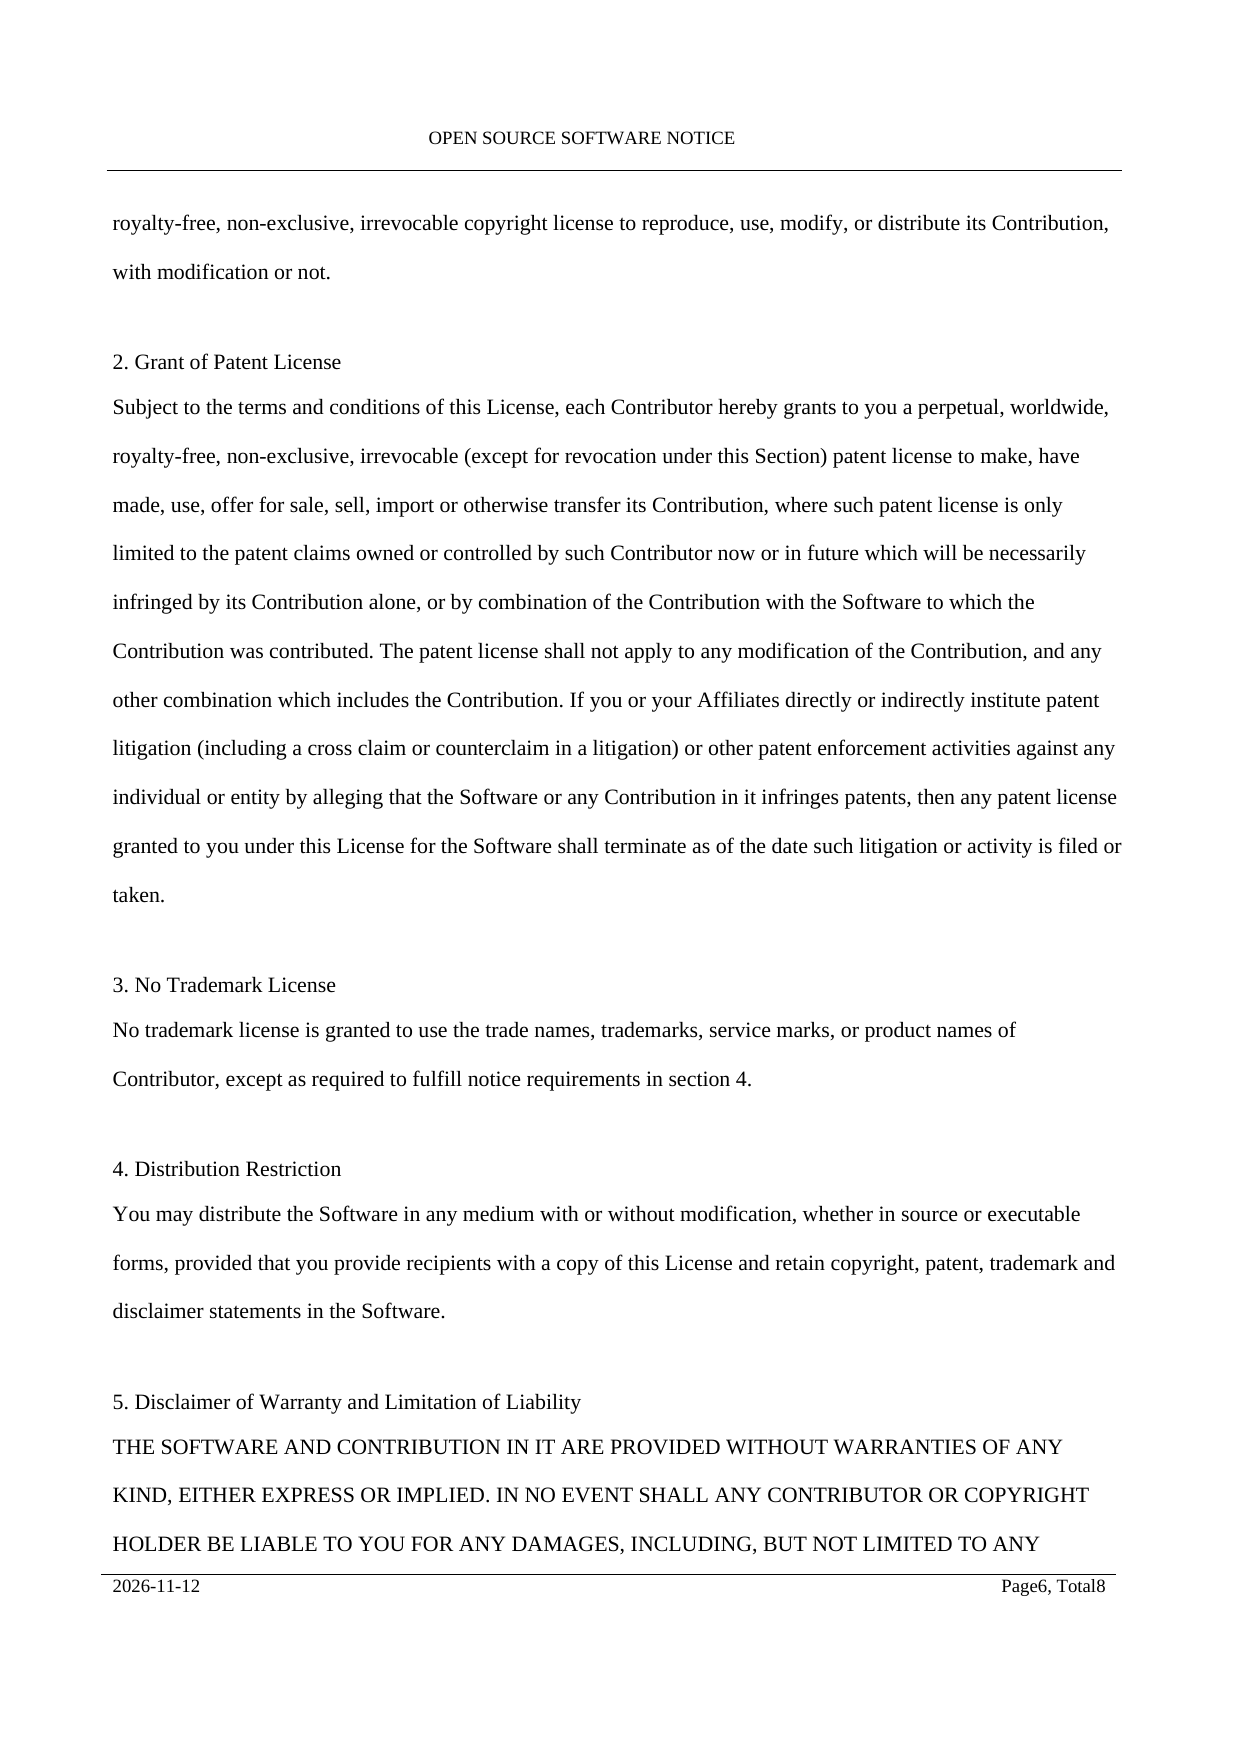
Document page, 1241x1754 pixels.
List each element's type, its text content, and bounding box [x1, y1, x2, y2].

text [112, 206, 1128, 288]
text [112, 1430, 1128, 1560]
text 3. No Trademark License [112, 968, 1128, 1001]
text 2. Grant of Patent License [112, 345, 1128, 378]
text You may distribute the Software in any medium with or without modification, whether in source or executable forms, provided that you provide recipients with a copy of this License and retain copyright, patent, trademark and disclaimer statements in the Software. [112, 1197, 1128, 1327]
text No trademark license is granted to use the trade names, trademarks, service marks, or product names of Contributor, except as required to fulfill notice requirements in section 4. [112, 1013, 1128, 1094]
text 4. Distribution Restriction [112, 1152, 1128, 1185]
text 5. Disclaimer of Warranty and Limitation of Liability [112, 1385, 1128, 1417]
text Subject to the terms and conditions of this License, each Contributor hereby grants to you a perpetual, worldwide, royalty-free, non-exclusive, irrevocable (except for revocation under this Section) patent license to make, have made, use, offer for sale, sell, import or otherwise transfer its Contribution, where such patent license is only limited to the patent claims owned or controlled by such Contributor now or in future which will be necessarily infringed by its Contribution alone, or by combination of the Contribution with the Software to which the Contribution was contributed. The patent license shall not apply to any modification of the Contribution, and any other combination which includes the Contribution. If you or your Affiliates directly or indirectly institute patent litigation (including a cross claim or counterclaim in a litigation) or other patent enforcement activities against any individual or entity by alleging that the Software or any Contribution in it infringes patents, then any patent license granted to you under this License for the Software shall terminate as of the date such litigation or activity is filed or taken. [112, 390, 1128, 910]
